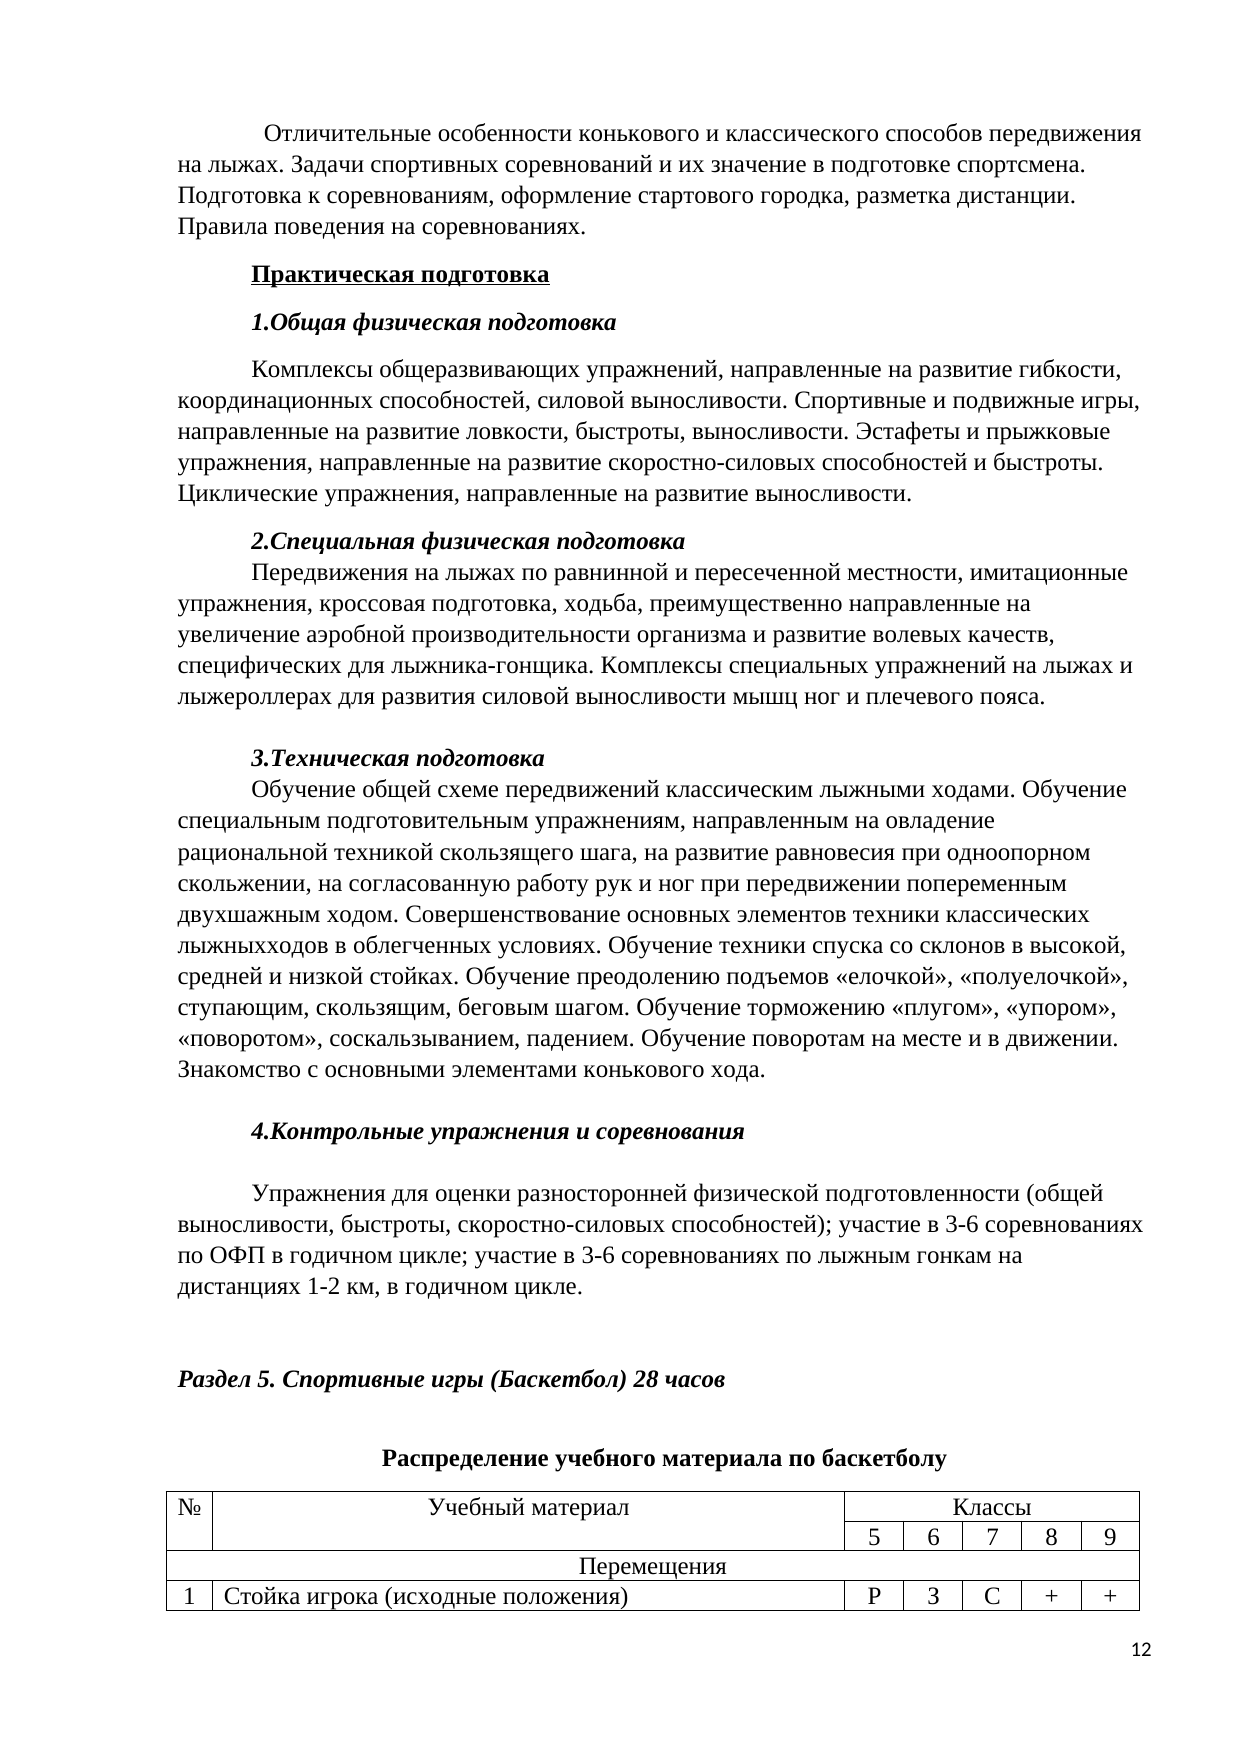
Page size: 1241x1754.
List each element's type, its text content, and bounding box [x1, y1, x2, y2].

list Упражнения для оценки разносторонней физической подготовленности (общей выносливости, быстроты, скоростно-силовых способностей); участие в 3-6 соревнованиях по ОФП в годичном цикле; участие в 3-6 соревнованиях по лыжным гонкам на дистанциях 1-2 км, в годичном цикле. [177, 1178, 1152, 1300]
table_cell + [1082, 1581, 1139, 1610]
list 4.Контрольные упражнения и соревнования [177, 1116, 1152, 1145]
table_cell Стойка игрока (исходные положения) [213, 1581, 844, 1610]
table_cell + [1022, 1581, 1081, 1610]
table_cell Перемещения [167, 1551, 1139, 1580]
table_cell 1 [167, 1581, 212, 1610]
list Передвижения на лыжах по равнинной и пересеченной местности, имитационные упражнения, кроссовая подготовка, ходьба, преимущественно направленные на увеличение аэробной производительности организма и развитие волевых качеств, специфических для лыжника-гонщика. Комплексы специальных упражнений на лыжах и лыжероллерах для развития силовой выносливости мышц ног и плечевого пояса. [177, 557, 1152, 710]
list Раздел 5. Спортивные игры (Баскетбол) 28 часов [177, 1364, 1152, 1393]
table_cell З [904, 1581, 962, 1610]
text Распределение учебного материала по баскетболу [177, 1443, 1152, 1472]
list 3.Техническая подготовка [177, 743, 1152, 772]
list Обучение общей схеме передвижений классическим лыжными ходами. Обучение специальным подготовительным упражнениям, направленным на овладение рациональной техникой скользящего шага, на развитие равновесия при одноопорном скольжении, на согласованную работу рук и ног при передвижении попеременным двухшажным ходом. Совершенствование основных элементов техники классических лыжныхходов в облегченных условиях. Обучение техники спуска со склонов в высокой, средней и низкой стойках. Обучение преодолению подъемов «елочкой», «полуелочкой», ступающим, скользящим, беговым шагом. Обучение торможению «плугом», «упором», «поворотом», соскальзыванием, падением. Обучение поворотам на месте и в движении. Знакомство с основными элементами конькового хода. [177, 774, 1152, 1083]
list 2.Специальная физическая подготовка [177, 526, 1152, 555]
table_header № [167, 1492, 212, 1550]
table_cell 5 [845, 1522, 903, 1550]
table_cell Р [845, 1581, 903, 1610]
table_cell 6 [904, 1522, 962, 1550]
table_cell 8 [1022, 1522, 1081, 1550]
text Практическая подготовка [177, 259, 1152, 288]
table_cell С [963, 1581, 1021, 1610]
list 1.Общая физическая подготовка [177, 307, 1152, 335]
text Отличительные особенности конькового и классического способов передвижения на лыжах. Задачи спортивных соревнований и их значение в подготовке спортсмена. Подготовка к соревнованиям, оформление стартового городка, разметка дистанции. Правила поведения на соревнованиях. [177, 118, 1152, 240]
text Комплексы общеразвивающих упражнений, направленные на развитие гибкости, координационных способностей, силовой выносливости. Спортивные и подвижные игры, направленные на развитие ловкости, быстроты, выносливости. Эстафеты и прыжковые упражнения, направленные на развитие скоростно-силовых способностей и быстроты. Циклические упражнения, направленные на развитие выносливости. [177, 354, 1152, 507]
table_header Классы [845, 1492, 1139, 1521]
table_cell 9 [1082, 1522, 1139, 1550]
table_cell 7 [963, 1522, 1021, 1550]
table_header Учебный материал [213, 1492, 844, 1550]
